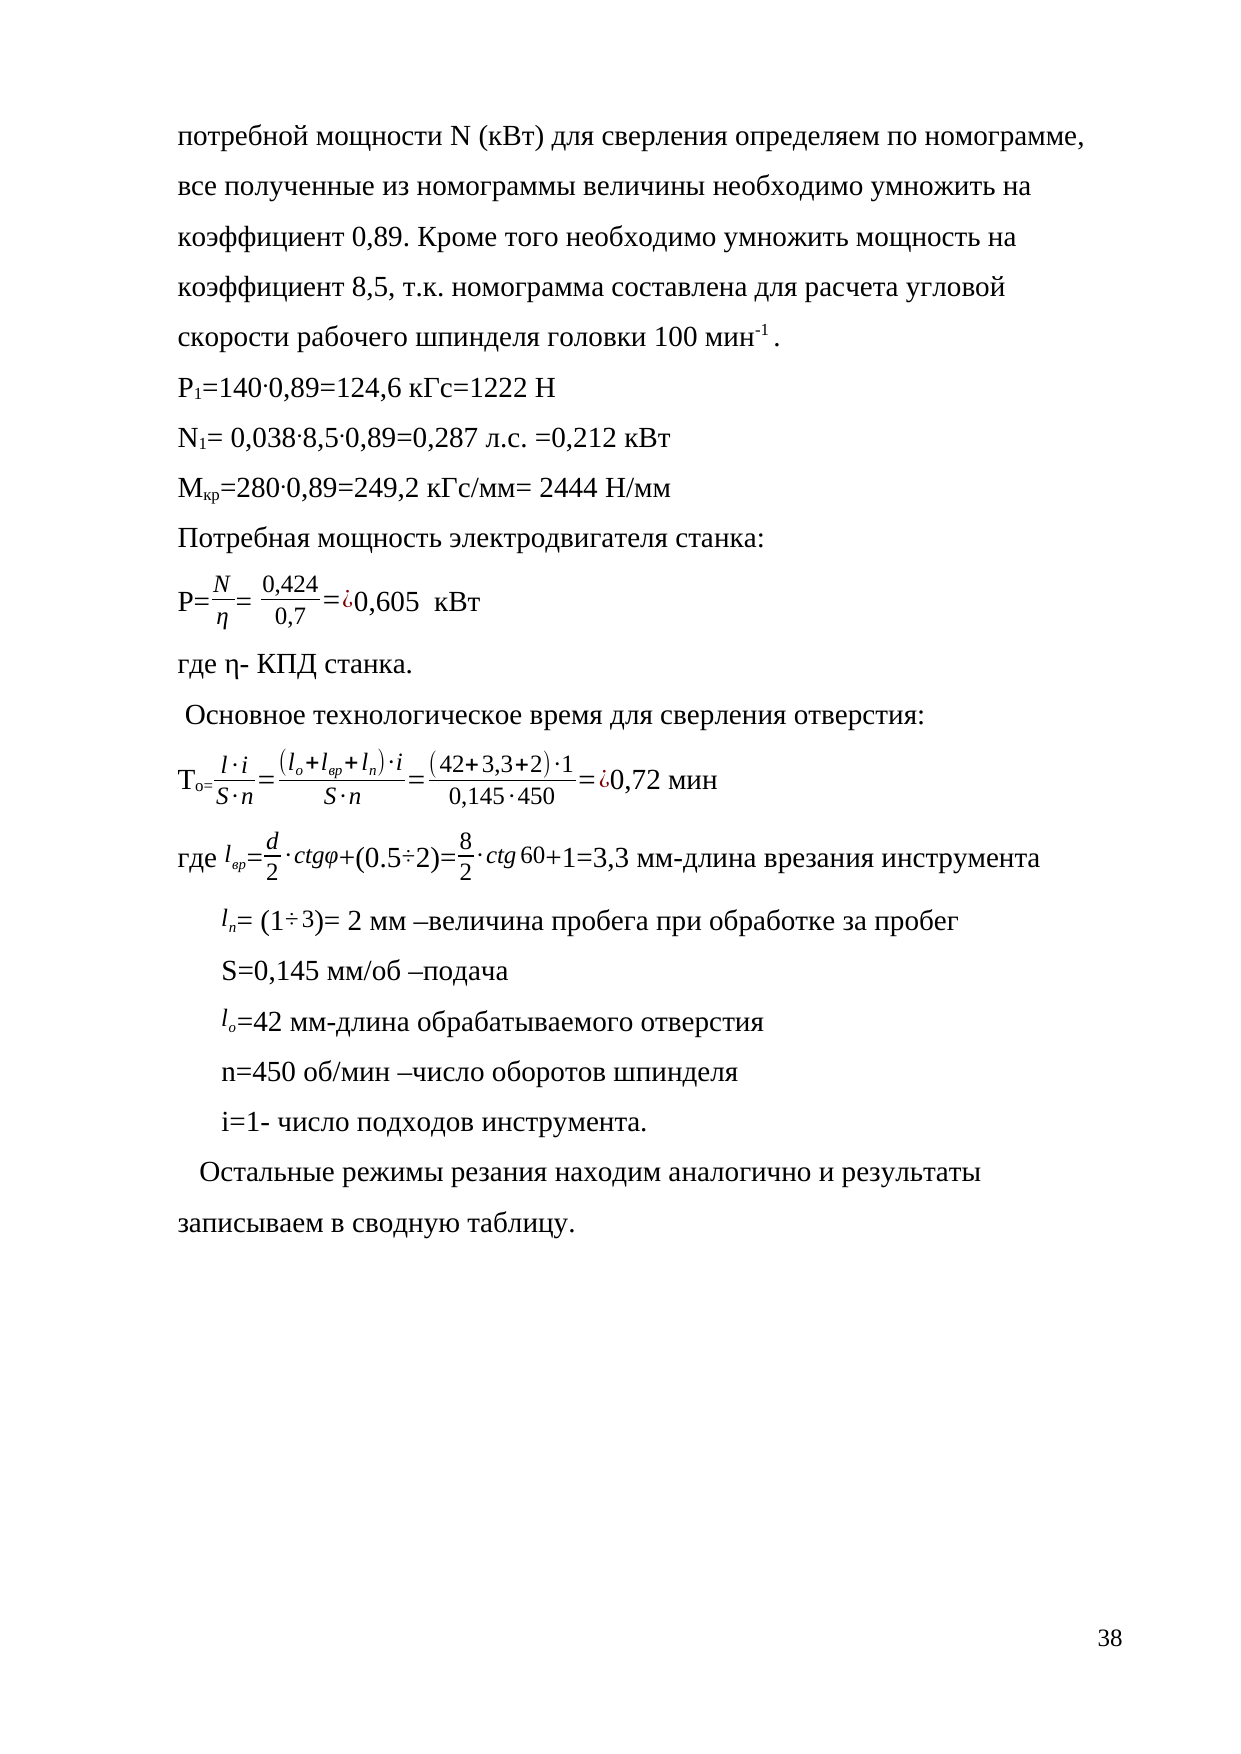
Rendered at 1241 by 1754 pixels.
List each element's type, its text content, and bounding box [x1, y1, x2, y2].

text n=450 об/мин –число оборотов шпинделя [177, 1054, 1122, 1087]
text Р1=1400,89=124,6 кГс=1222 Н [177, 370, 1122, 403]
text где =+(0.52)=+1=3,3 мм-длина врезания инструмента [177, 827, 1122, 886]
text Основное технологическое время для сверления отверстия: [177, 697, 1122, 731]
text где η- КПД станка. [177, 647, 1122, 680]
text i=1- число подходов инструмента. [177, 1104, 1122, 1138]
text Остальные режимы резания находим аналогично и результаты записываем в сводную таблицу. [177, 1154, 1122, 1238]
text N1= 0,0388,50,89=0,287 л.с. =0,212 кВт [177, 420, 1122, 453]
text Потребная мощность электродвигателя станка: [177, 521, 1122, 554]
text To=0,72 мин [177, 747, 1122, 811]
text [177, 118, 1122, 353]
text Р== 0,605 кВт [177, 571, 1122, 630]
text S=0,145 мм/об –подача [177, 953, 1122, 987]
text Мкр=2800,89=249,2 кГс/мм= 2444 Н/мм [177, 470, 1122, 504]
text =42 мм-длина обрабатываемого отверстия [177, 1004, 1122, 1037]
text = (1)= 2 мм –величина пробега при обработке за пробег [177, 903, 1122, 937]
